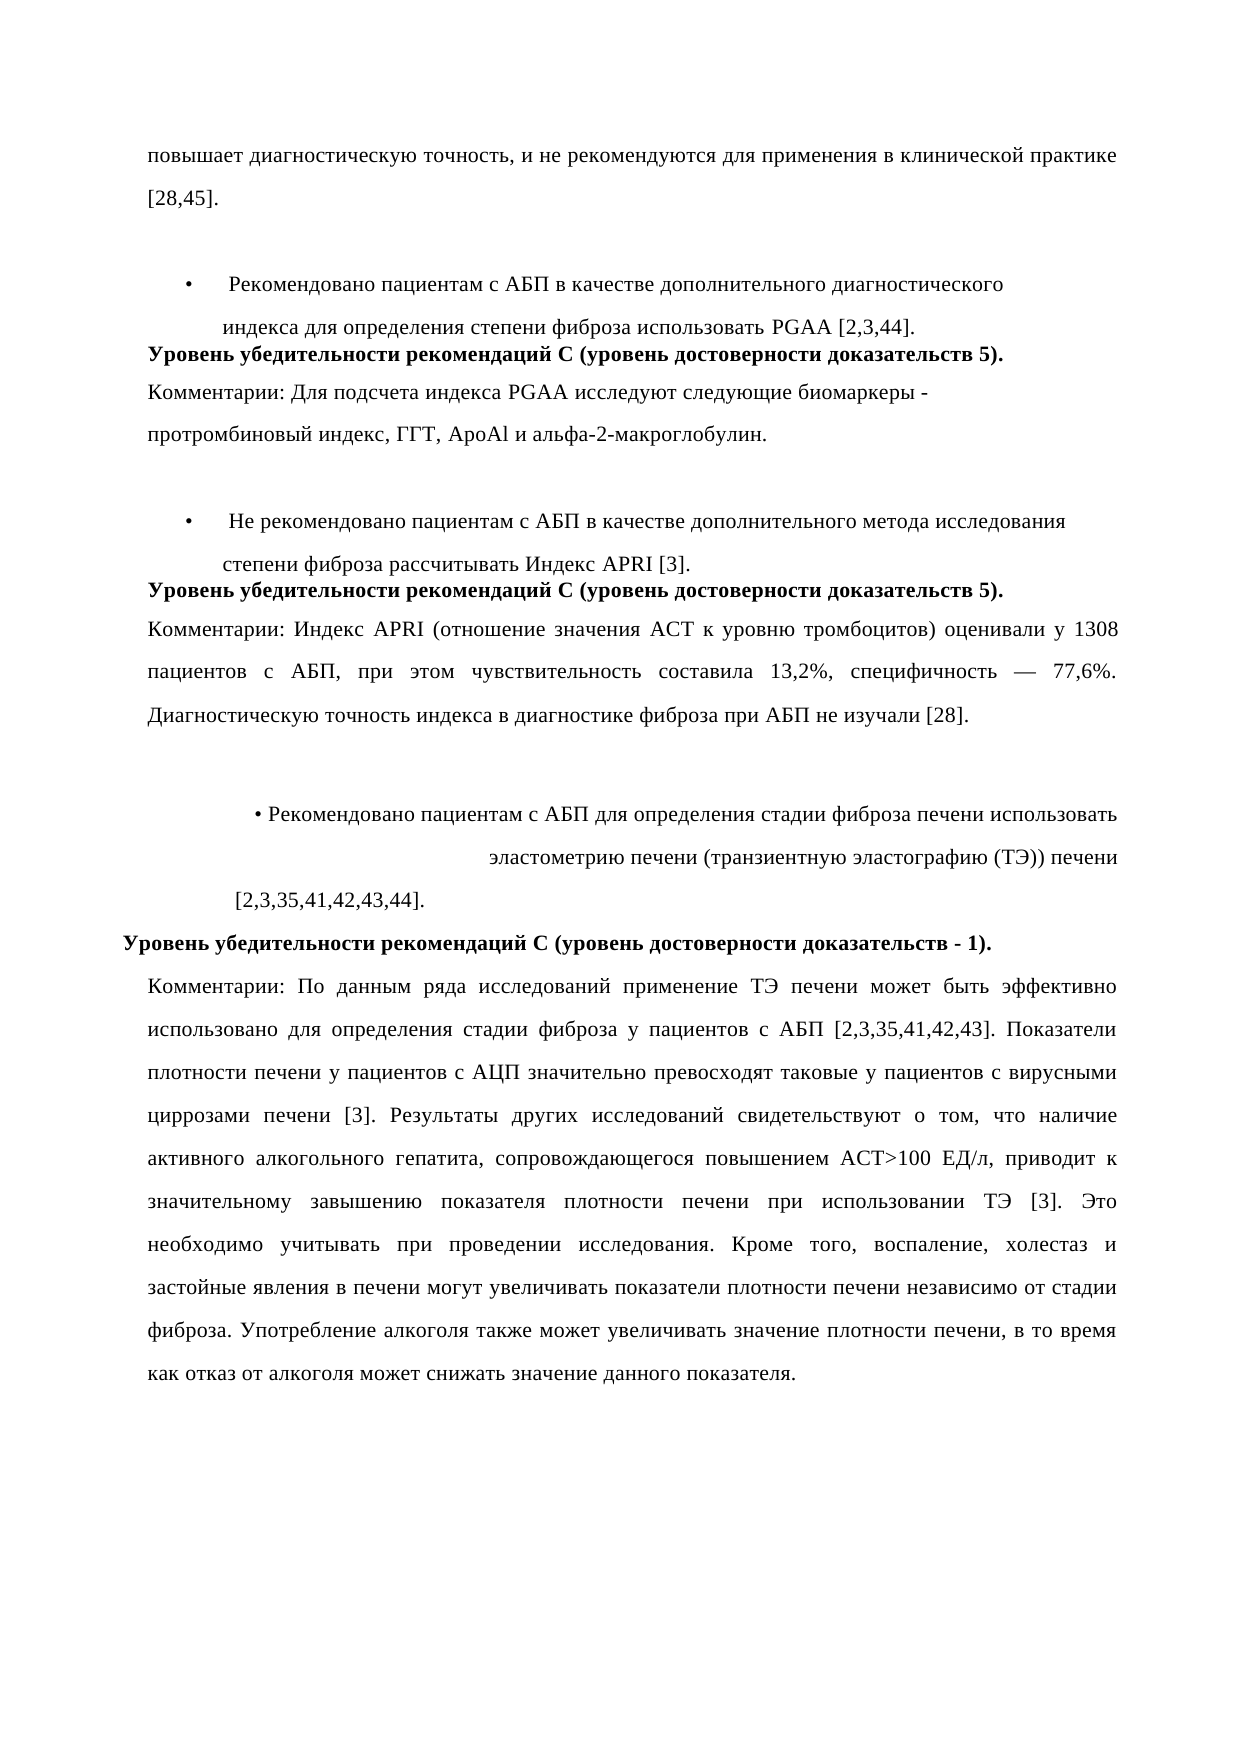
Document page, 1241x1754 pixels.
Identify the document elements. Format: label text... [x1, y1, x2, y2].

text • Рекомендовано пациентам с АБП для определения стадии фиброза печени использовать эластометрию печени (транзиентную эластографию (ТЭ)) печени [197, 787, 1119, 873]
text Уровень убедительности рекомендаций С (уровень достоверности доказательств 5). [147, 580, 1121, 602]
list Рекомендовано пациентам с АБП в качестве дополнительного диагностического индекса для определения степени фиброза использовать PGAA [2,3,44]. [185, 257, 1081, 343]
text Уровень убедительности рекомендаций С (уровень достоверности доказательств - 1). [122, 916, 1121, 959]
text Комментарии: Для подсчета индекса PGAA исследуют следующие биомаркеры - протромбиновый индекс, ГГТ, ApoAl и альфа-2-макроглобулин. [147, 365, 1019, 450]
text повышает диагностическую точность, и не рекомендуются для применения в клинической практике [28,45]. [147, 128, 1119, 214]
list Не рекомендовано пациентам с АБП в качестве дополнительного метода исследования степени фиброза рассчитывать Индекс APRI [3]. [185, 494, 1119, 580]
text Комментарии: Индекс APRI (отношение значения ACT к уровню тромбоцитов) оценивали у 1308 пациентов с АБП, при этом чувствительность составила 13,2%, специфичность — 77,6%. Диагностическую точность индекса в диагностике фиброза при АБП не изучали [28]. [147, 602, 1119, 731]
text Комментарии: По данным ряда исследований применение ТЭ печени может быть эффективно использовано для определения стадии фиброза у пациентов с АБП [2,3,35,41,42,43]. Показатели плотности печени у пациентов с АЦП значительно превосходят таковые у пациентов с вирусными циррозами печени [3]. Результаты других исследований свидетельствуют о том, что наличие активного алкогольного гепатита, сопровождающегося повышением АСТ>100 ЕД/л, приводит к значительному завышению показателя плотности печени при использовании ТЭ [3]. Это необходимо учитывать при проведении исследования. Кроме того, воспаление, холестаз и застойные явления в печени могут увеличивать показатели плотности печени независимо от стадии фиброза. Употребление алкоголя также может увеличивать значение плотности печени, в то время как отказ от алкоголя может снижать значение данного показателя. [147, 959, 1119, 1389]
text [2,3,35,41,42,43,44]. [235, 873, 1121, 916]
text Уровень убедительности рекомендаций С (уровень достоверности доказательств 5). [147, 343, 1121, 365]
